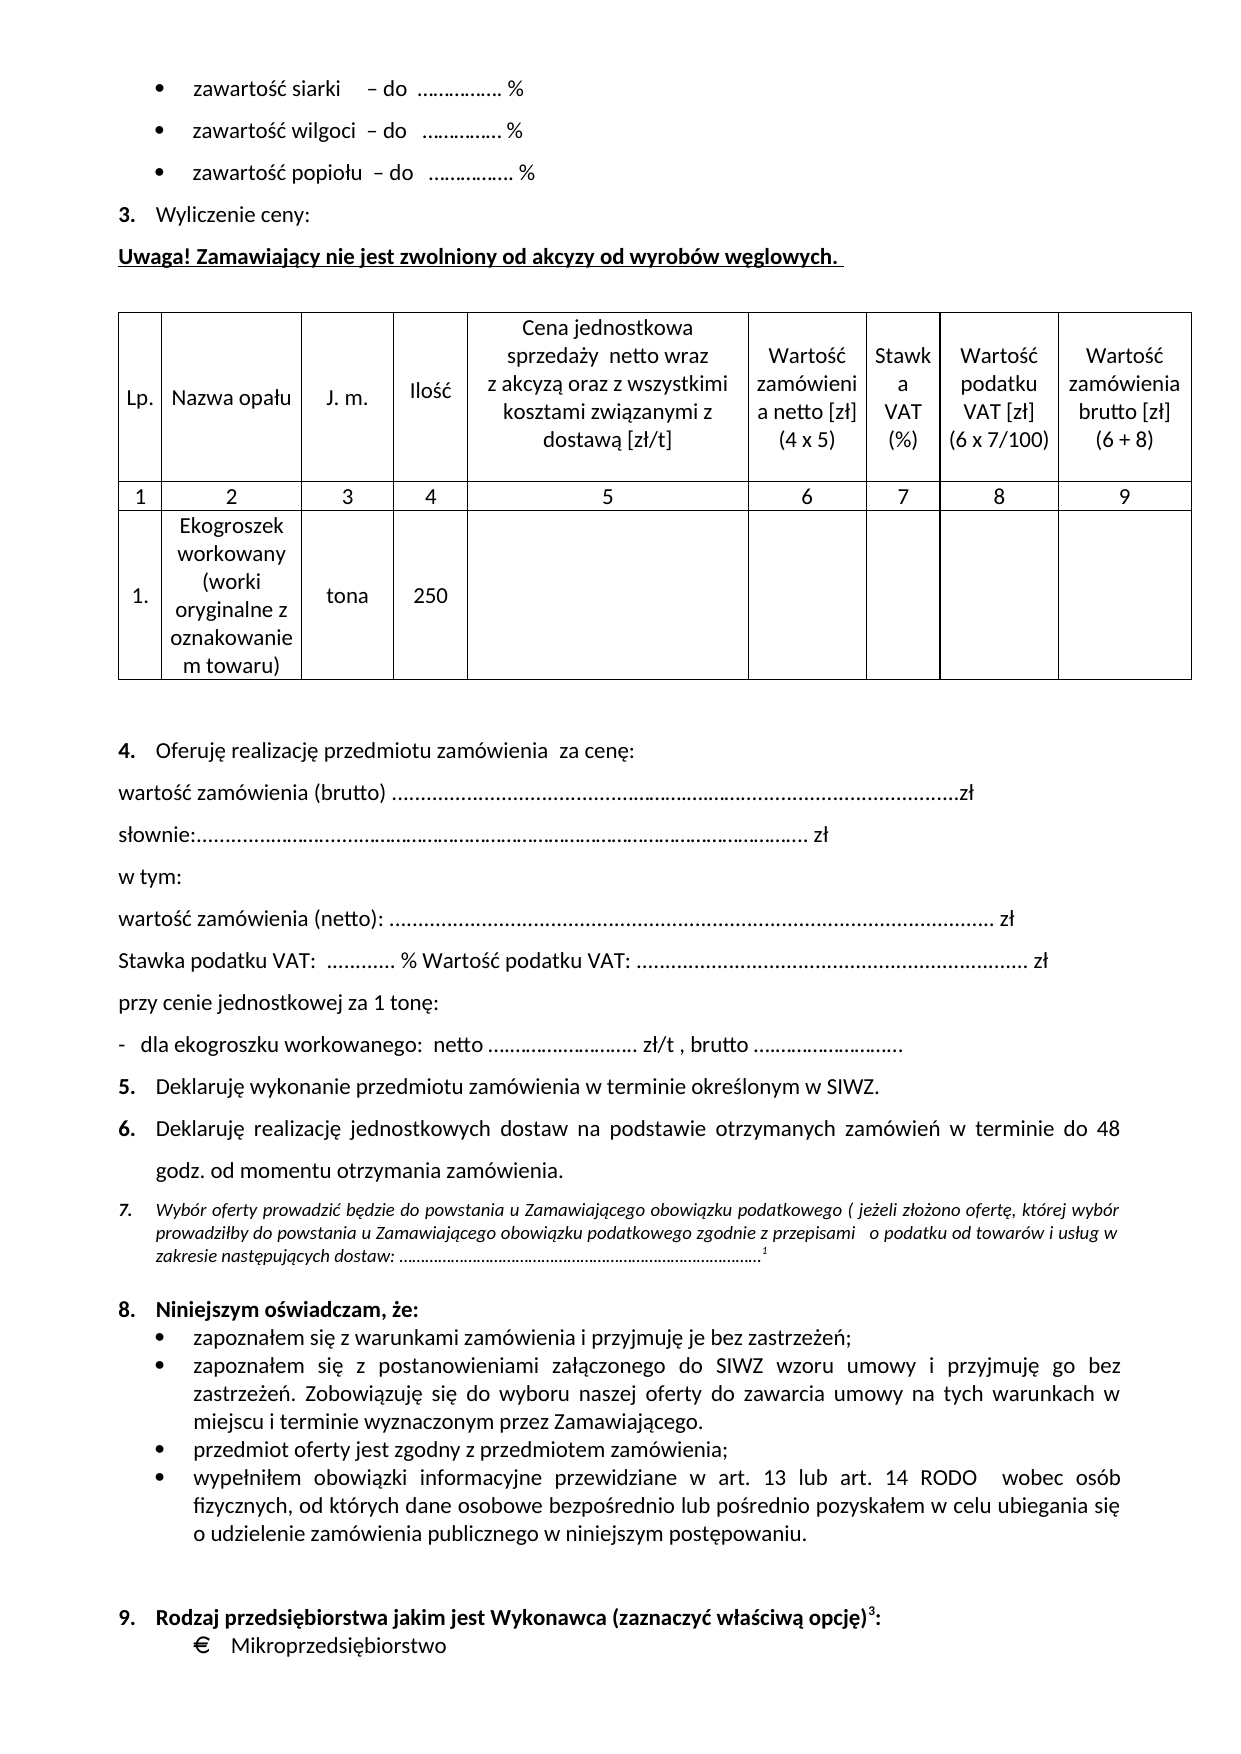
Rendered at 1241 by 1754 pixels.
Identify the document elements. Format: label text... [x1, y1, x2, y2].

table_cell 1. [119, 511, 161, 679]
list Niniejszym oświadczam, że: [118, 1295, 1122, 1323]
list Deklaruję realizację jednostkowych dostaw na podstawie otrzymanych zamówień w terminie do 48 godz. od momentu otrzymania zamówienia. [118, 1114, 1122, 1184]
list zawartość wilgoci – do …………… % [155, 116, 1122, 144]
text Stawka podatku VAT: ............ % Wartość podatku VAT: .................................................................... zł [118, 946, 1122, 974]
list zawartość siarki – do ……………. % [156, 74, 1122, 102]
text wartość zamówienia (netto): ......................................................................................................... zł [118, 904, 1122, 932]
table_cell 7 [867, 482, 939, 510]
text w tym: [118, 862, 1122, 890]
text - dla ekogroszku workowanego: netto ….……….………….. zł/t , brutto ….…………………... [118, 1030, 1122, 1058]
table_header Nazwa opału [162, 313, 301, 481]
text przy cenie jednostkowej za 1 tonę: [118, 988, 1122, 1016]
text słownie:.............……….......……………………………………………………………………….... zł [118, 820, 1122, 848]
table_cell [867, 511, 939, 679]
list Deklaruję wykonanie przedmiotu zamówienia w terminie określonym w SIWZ. [118, 1072, 1122, 1100]
table_header Wartość zamówienia brutto [zł] (6 + 8) [1059, 313, 1191, 481]
table_header Ilość [394, 313, 467, 481]
table_cell 9 [1059, 482, 1191, 510]
table_cell 4 [394, 482, 467, 510]
table_header Wartość zamówienia netto [zł] (4 x 5) [749, 313, 866, 481]
list zawartość popiołu – do ……………. % [155, 158, 1122, 186]
list Mikroprzedsiębiorstwo [193, 1631, 1122, 1659]
list przedmiot oferty jest zgodny z przedmiotem zamówienia; [156, 1435, 1122, 1463]
table_cell [941, 511, 1058, 679]
text wartość zamówienia (brutto) ..........................................……….….……......................................zł [118, 778, 1122, 806]
table_cell 8 [941, 482, 1058, 510]
table_cell tona [302, 511, 393, 679]
text Uwaga! Zamawiający nie jest zwolniony od akcyzy od wyrobów węglowych. [118, 242, 1122, 270]
list Rodzaj przedsiębiorstwa jakim jest Wykonawca (zaznaczyć właściwą opcję)3: [118, 1603, 1122, 1631]
table_header Stawka VAT (%) [867, 313, 939, 481]
table_cell 1 [119, 482, 161, 510]
table_cell [749, 511, 866, 679]
table_cell [1059, 511, 1191, 679]
table_header Lp. [119, 313, 161, 481]
table_cell 6 [749, 482, 866, 510]
list wypełniłem obowiązki informacyjne przewidziane w art. 13 lub art. 14 RODO wobec osób fizycznych, od których dane osobowe bezpośrednio lub pośrednio pozyskałem w celu ubiegania się o udzielenie zamówienia publicznego w niniejszym postępowaniu. [156, 1463, 1122, 1547]
list zapoznałem się z warunkami zamówienia i przyjmuję je bez zastrzeżeń; [156, 1323, 1122, 1351]
table_header Wartość podatku VAT [zł] (6 x 7/100) [941, 313, 1058, 481]
table_cell 2 [162, 482, 301, 510]
list Wyliczenie ceny: [118, 200, 1122, 228]
table_cell [468, 511, 748, 679]
list Wybór oferty prowadzić będzie do powstania u Zamawiającego obowiązku podatkowego ( jeżeli złożono ofertę, której wybór prowadziłby do powstania u Zamawiającego obowiązku podatkowego zgodnie z przepisami o podatku od towarów i usług w zakresie następujących dostaw: …………………………………………………………………………1 [118, 1198, 1122, 1267]
table_cell 3 [302, 482, 393, 510]
table_header Cena jednostkowa sprzedaży netto wraz z akcyzą oraz z wszystkimi kosztami związanymi z dostawą [zł/t] [468, 313, 748, 481]
table_header J. m. [302, 313, 393, 481]
list zapoznałem się z postanowieniami załączonego do SIWZ wzoru umowy i przyjmuję go bez zastrzeżeń. Zobowiązuję się do wyboru naszej oferty do zawarcia umowy na tych warunkach w miejscu i terminie wyznaczonym przez Zamawiającego. [156, 1351, 1122, 1435]
list Oferuję realizację przedmiotu zamówienia za cenę: [118, 736, 1122, 764]
table_cell 5 [468, 482, 748, 510]
table_cell 250 [394, 511, 467, 679]
table_cell Ekogroszek workowany (worki oryginalne z oznakowaniem towaru) [162, 511, 301, 679]
